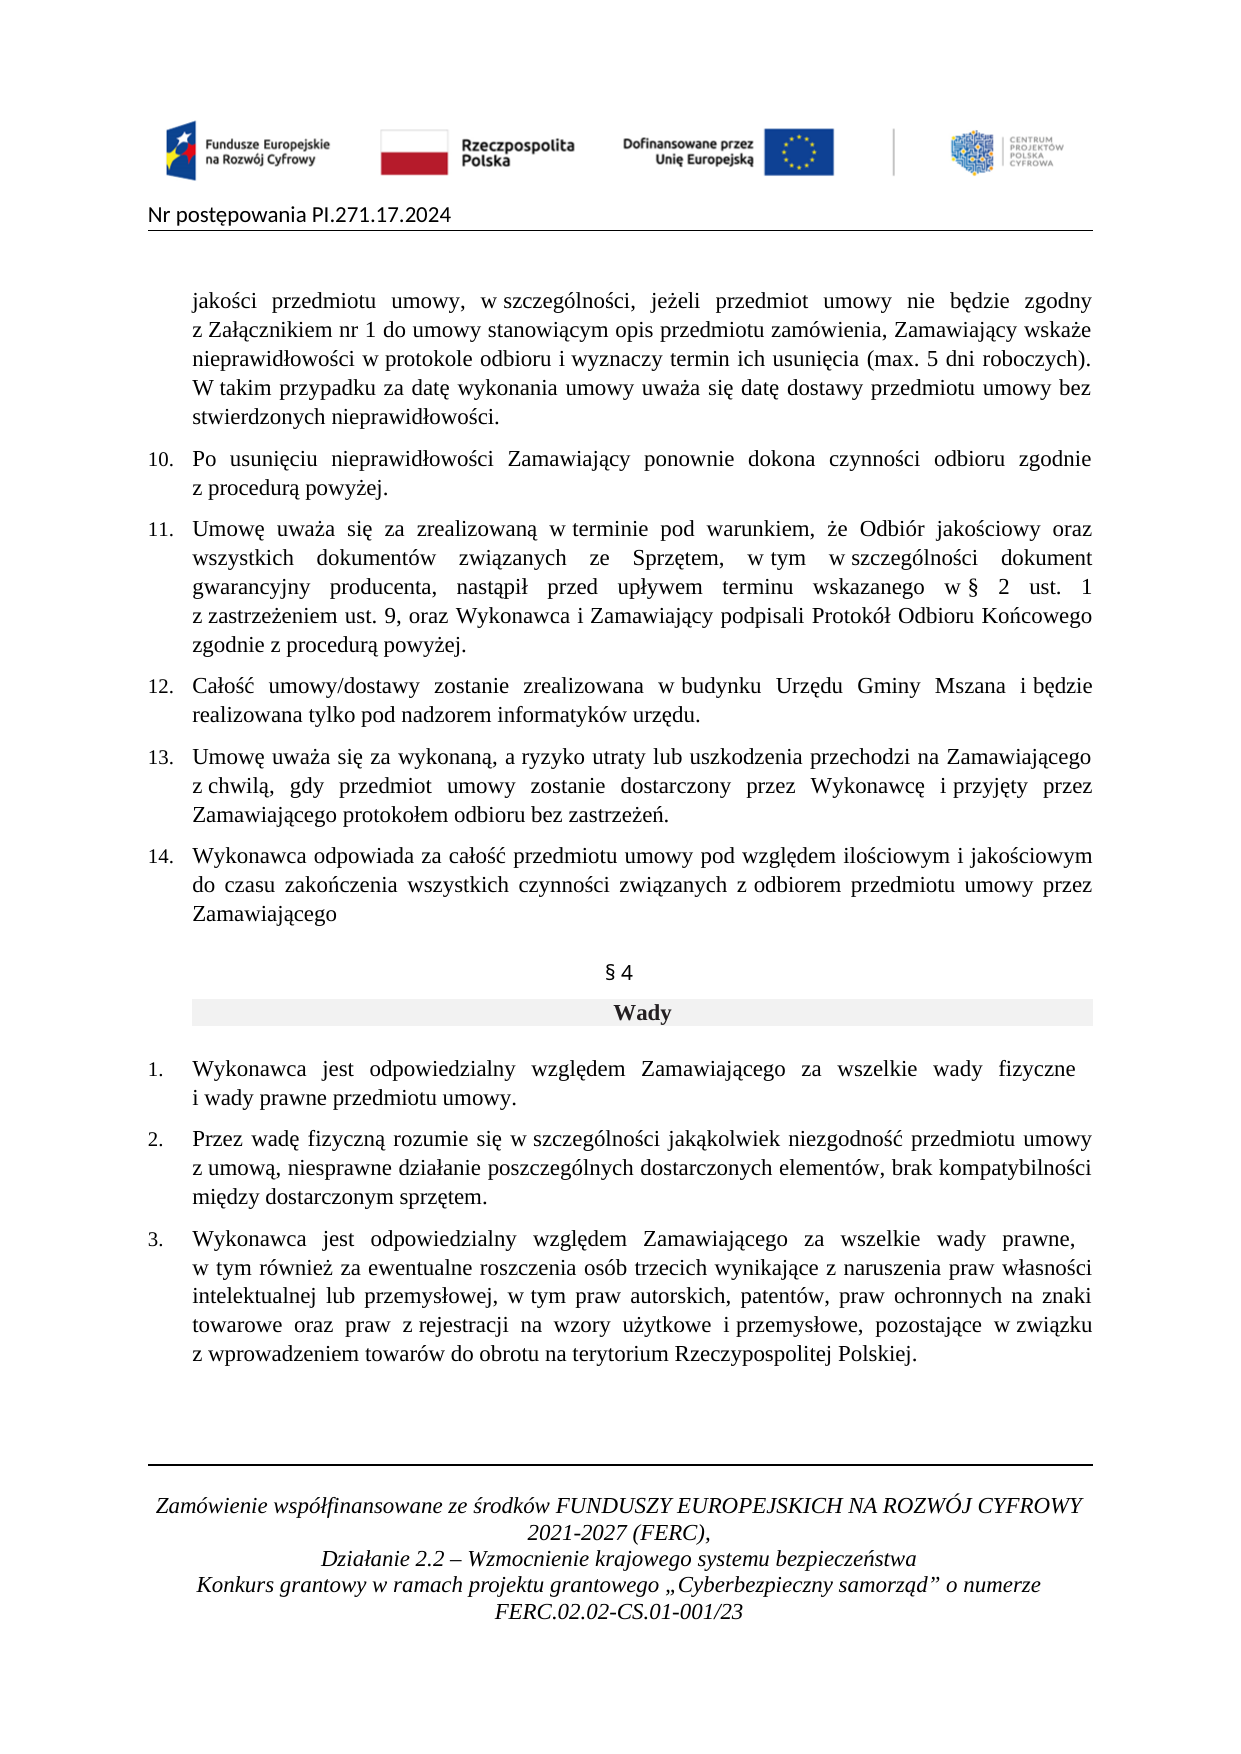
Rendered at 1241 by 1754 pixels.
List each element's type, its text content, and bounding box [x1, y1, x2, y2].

list Wykonawca jest odpowiedzialny względem Zamawiającego za wszelkie wady fizyczne i wady prawne przedmiotu umowy. [148, 1055, 1093, 1110]
list Umowę uważa się za zrealizowaną w terminie pod warunkiem, że Odbiór jakościowy oraz wszystkich dokumentów związanych ze Sprzętem, w tym w szczególności dokument gwarancyjny producenta, nastąpił przed upływem terminu wskazanego w § 2 ust. 1 z zastrzeżeniem ust. 9, oraz Wykonawca i Zamawiający podpisali Protokół Odbioru Końcowego zgodnie z procedurą powyżej. [148, 515, 1093, 657]
list Po usunięciu nieprawidłowości Zamawiający ponownie dokona czynności odbioru zgodnie z procedurą powyżej. [148, 445, 1093, 500]
list Wykonawca jest odpowiedzialny względem Zamawiającego za wszelkie wady prawne, w tym również za ewentualne roszczenia osób trzecich wynikające z naruszenia praw własności intelektualnej lub przemysłowej, w tym praw autorskich, patentów, praw ochronnych na znaki towarowe oraz praw z rejestracji na wzory użytkowe i przemysłowe, pozostające w związku z wprowadzeniem towarów do obrotu na terytorium Rzeczypospolitej Polskiej. [148, 1224, 1093, 1367]
text Wady [192, 999, 1093, 1026]
list Przez wadę fizyczną rozumie się w szczególności jakąkolwiek niezgodność przedmiotu umowy z umową, niesprawne działanie poszczególnych dostarczonych elementów, brak kompatybilności między dostarczonym sprzętem. [148, 1125, 1093, 1209]
list Wykonawca odpowiada za całość przedmiotu umowy pod względem ilościowym i jakościowym do czasu zakończenia wszystkich czynności związanych z odbiorem przedmiotu umowy przez Zamawiającego [148, 842, 1093, 927]
picture [147, 101, 1093, 200]
list Całość umowy/dostawy zostanie zrealizowana w budynku Urzędu Gminy Mszana i będzie realizowana tylko pod nadzorem informatyków urzędu. [148, 672, 1093, 728]
list Umowę uważa się za wykonaną, a ryzyko utraty lub uszkodzenia przechodzi na Zamawiającego z chwilą, gdy przedmiot umowy zostanie dostarczony przez Wykonawcę i przyjęty przez Zamawiającego protokołem odbioru bez zastrzeżeń. [148, 743, 1093, 827]
